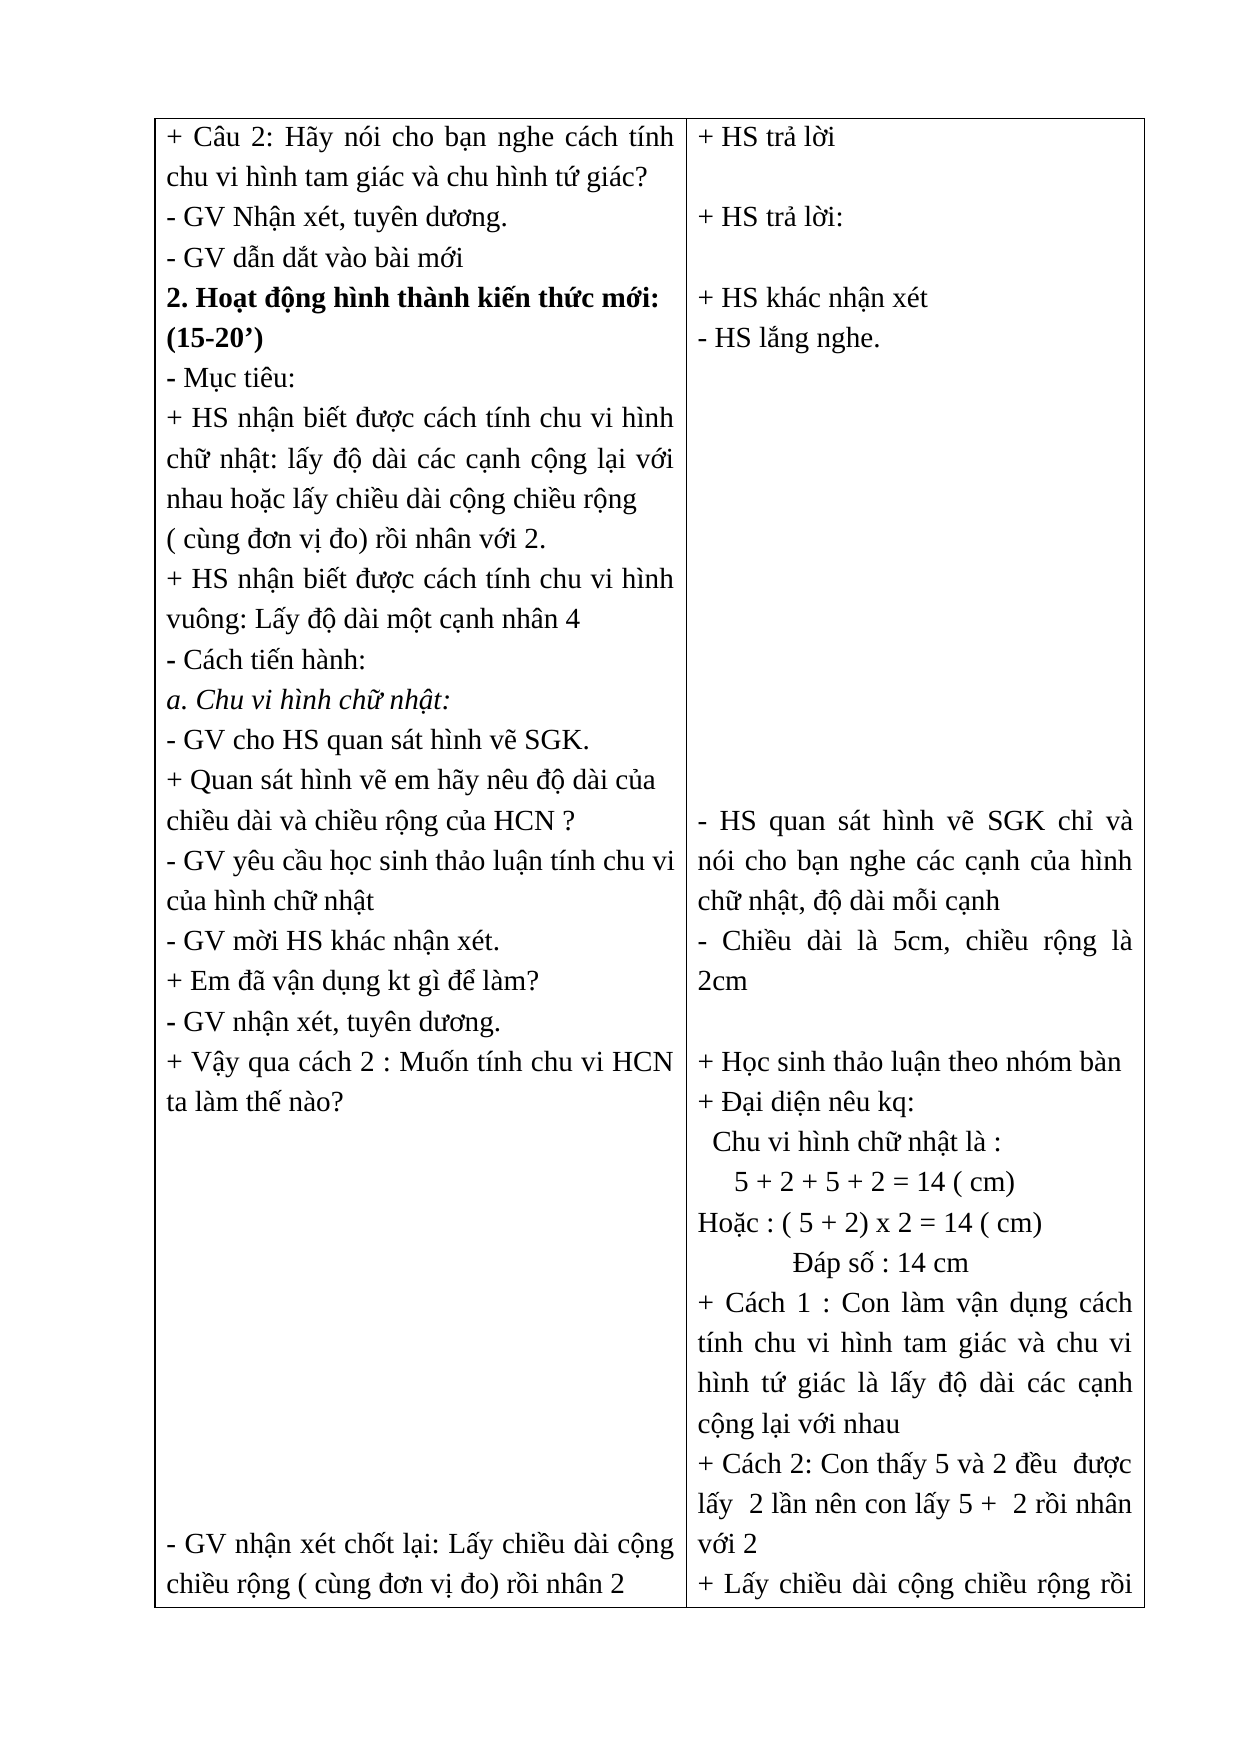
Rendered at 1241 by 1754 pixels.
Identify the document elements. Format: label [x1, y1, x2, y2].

table_cell [687, 119, 1144, 1607]
table_cell [156, 119, 686, 1607]
